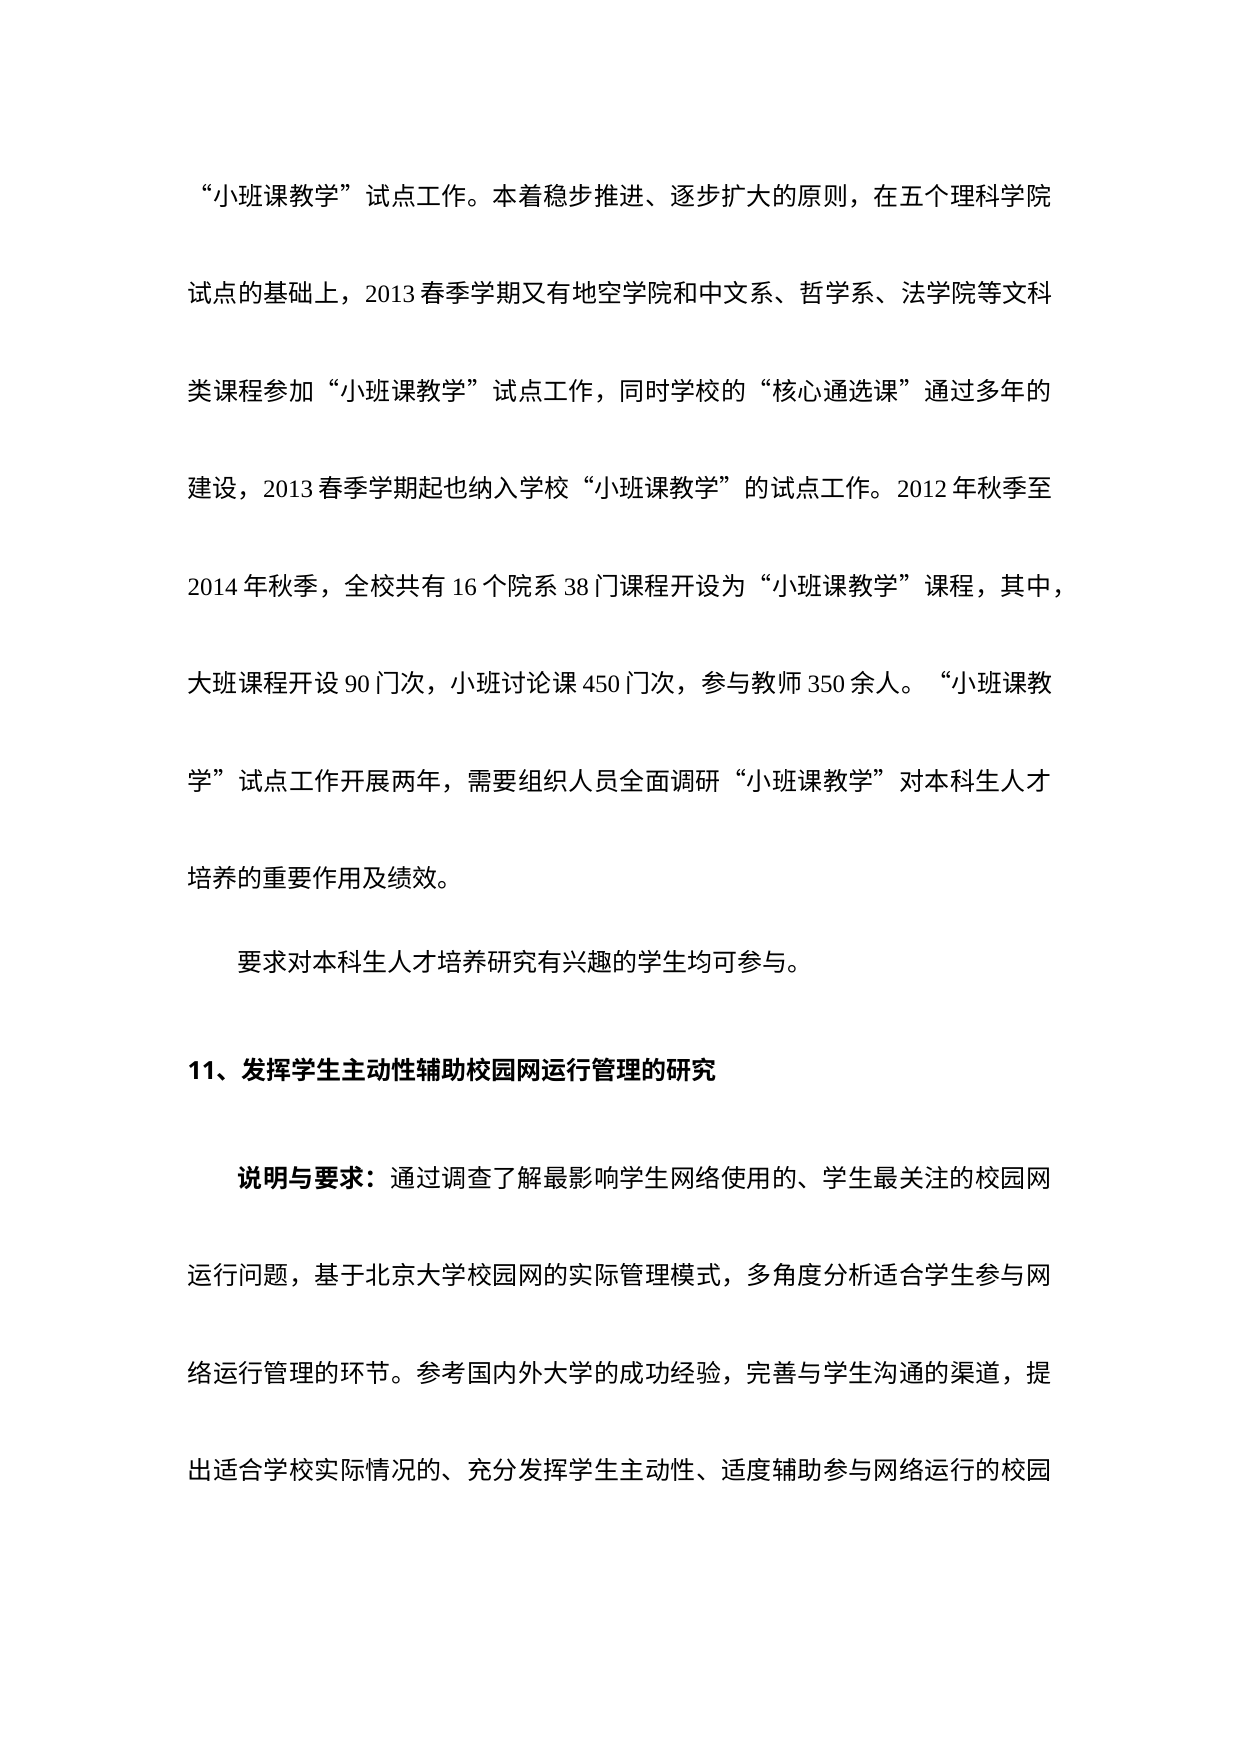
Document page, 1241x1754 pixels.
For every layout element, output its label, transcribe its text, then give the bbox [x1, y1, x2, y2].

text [187, 162, 1053, 909]
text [187, 1144, 1053, 1501]
text 11、发挥学生主动性辅助校园网运行管理的研究 [187, 1036, 1053, 1101]
text 要求对本科生人才培养研究有兴趣的学生均可参与。 [187, 928, 1053, 993]
